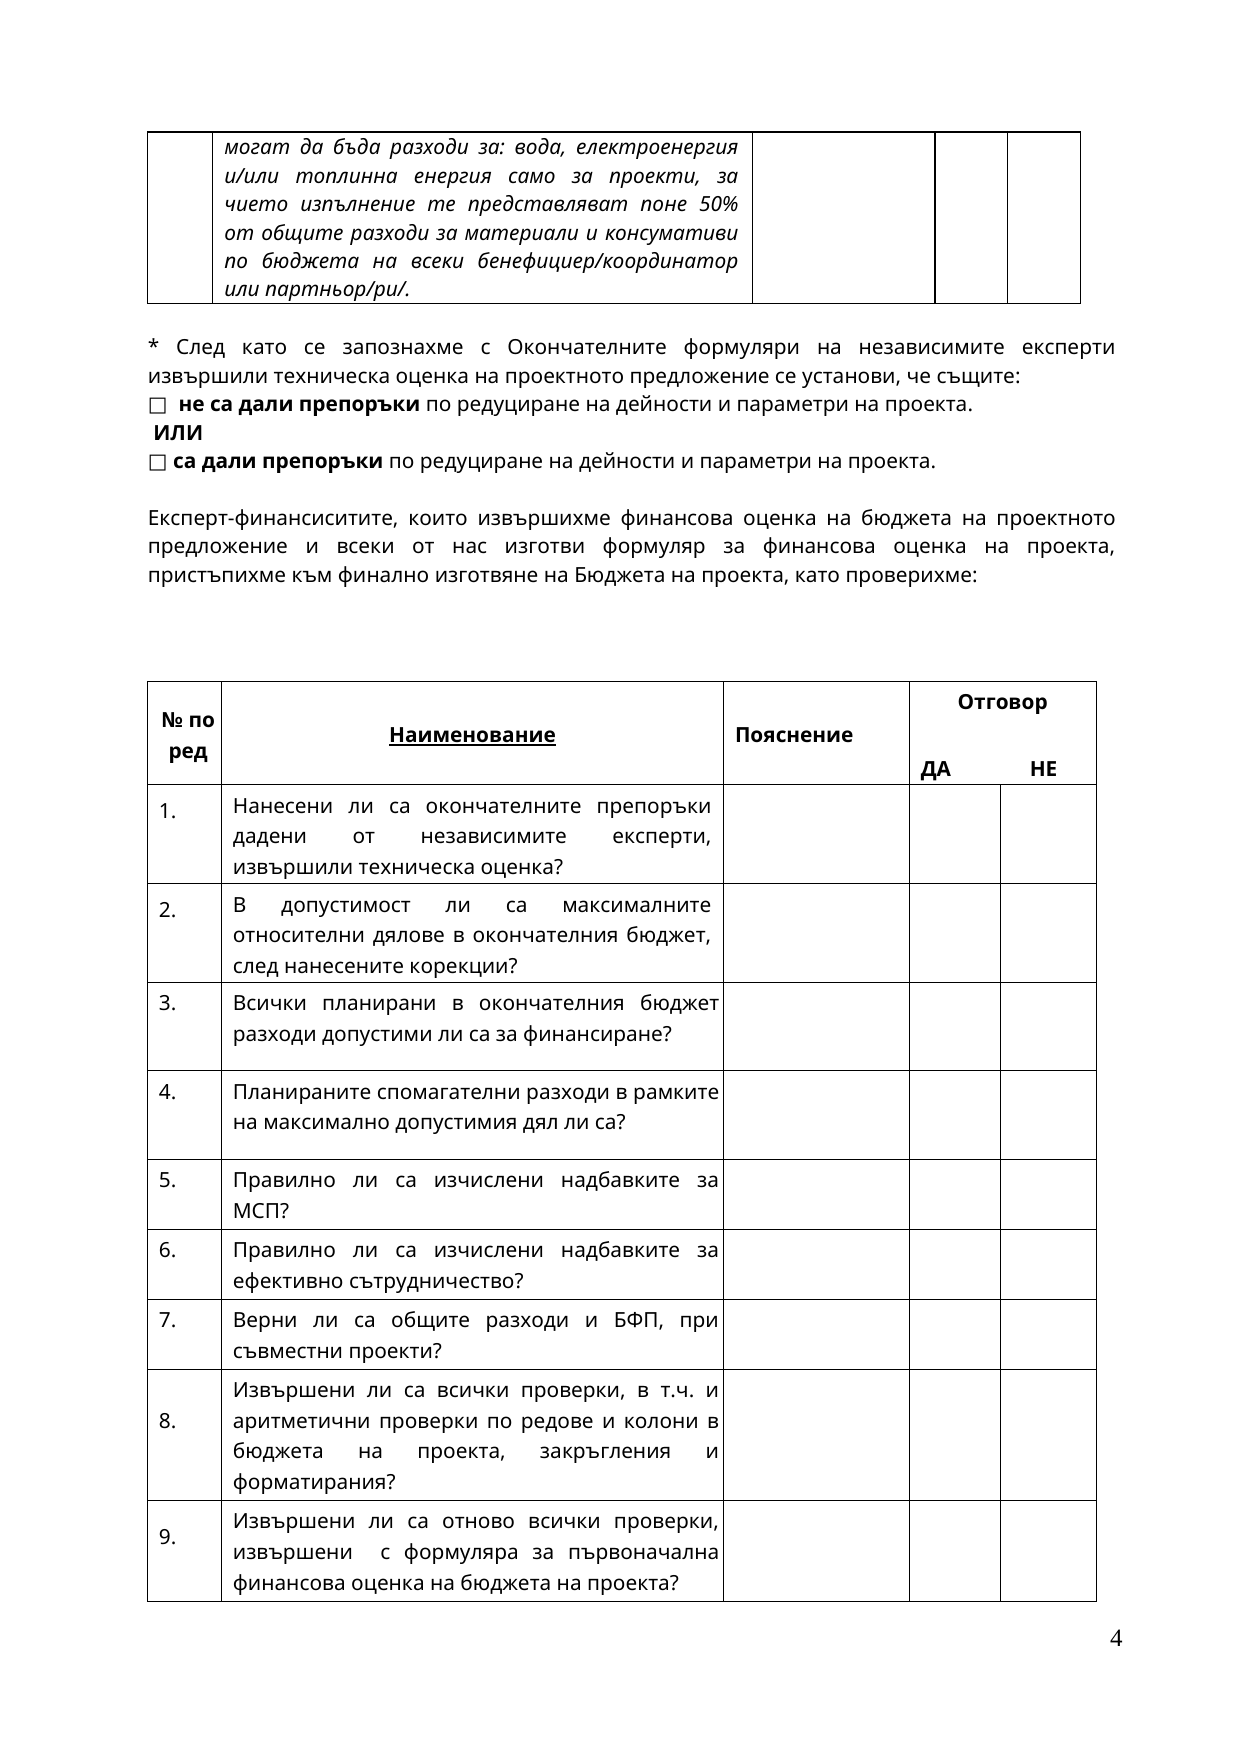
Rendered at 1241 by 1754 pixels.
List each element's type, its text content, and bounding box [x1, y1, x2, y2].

table_cell [1001, 1230, 1096, 1299]
table_cell [1001, 983, 1096, 1070]
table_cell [213, 133, 752, 303]
table_cell [1001, 884, 1096, 982]
table_cell В допустимост ли са максималните относителни дялове в окончателния бюджет, след нанесените корекции? [222, 884, 723, 982]
table_cell [148, 1230, 221, 1299]
table_cell [148, 983, 221, 1070]
table_cell [724, 1300, 909, 1369]
table_cell [148, 133, 212, 303]
table_cell [148, 1160, 221, 1229]
text Експерт-финансиситите, които извършихме финансова оценка на бюджета на проектното предложение и всеки от нас изготви формуляр за финансова оценка на проекта, пристъпихме към финално изготвяне на Бюджета на проекта, като проверихме: [148, 503, 1117, 588]
table_cell Правилно ли са изчислени надбавките за МСП? [222, 1160, 723, 1229]
table_cell [1001, 1370, 1096, 1500]
table_cell [910, 1370, 1000, 1500]
table_cell [724, 1501, 909, 1601]
table_header Пояснение [724, 682, 909, 784]
table_cell [910, 1230, 1000, 1299]
table_header № по ред [148, 682, 221, 784]
table_cell [148, 1501, 221, 1601]
table_cell [724, 983, 909, 1070]
table_cell Всички планирани в окончателния бюджет разходи допустими ли са за финансиране? [222, 983, 723, 1070]
table_cell [148, 785, 221, 883]
table_cell [910, 1160, 1000, 1229]
table_cell [1001, 785, 1096, 883]
table_cell Извършени ли са всички проверки, в т.ч. и аритметични проверки по редове и колони в бюджета на проекта, закръгления и форматирания? [222, 1370, 723, 1500]
table_cell Верни ли са общите разходи и БФП, при съвместни проекти? [222, 1300, 723, 1369]
table_cell [724, 1071, 909, 1159]
table_cell Правилно ли са изчислени надбавките за ефективно сътрудничество? [222, 1230, 723, 1299]
table_cell [910, 983, 1000, 1070]
table_cell [910, 1501, 1000, 1601]
table_cell [753, 133, 934, 303]
table_cell [910, 884, 1000, 982]
table_cell [1008, 133, 1080, 303]
table_cell [910, 1300, 1000, 1369]
table_cell [1001, 1071, 1096, 1159]
table_cell [1001, 1160, 1096, 1229]
table_cell [148, 1071, 221, 1159]
table_cell [724, 1160, 909, 1229]
table_cell [910, 785, 1000, 883]
table_cell Нанесени ли са окончателните препоръки дадени от независимите експерти, извършили техническа оценка? [222, 785, 723, 883]
table_cell [724, 785, 909, 883]
table_header Наименование [222, 682, 723, 784]
text ИЛИ [148, 418, 1122, 446]
table_cell [910, 1071, 1000, 1159]
table_cell [936, 133, 1007, 303]
table_cell [1001, 1501, 1096, 1601]
table_cell [1001, 1300, 1096, 1369]
table_cell [724, 1230, 909, 1299]
table_cell Планираните спомагателни разходи в рамките на максимално допустимия дял ли са? [222, 1071, 723, 1159]
table_cell [148, 1300, 221, 1369]
text □ са дали препоръки по редуциране на дейности и параметри на проекта. [148, 446, 1122, 475]
table_cell [148, 1370, 221, 1500]
text * След като се запознахме с Окончателните формуляри на независимите експерти извършили техническа оценка на проектното предложение се установи, че същите: [148, 332, 1117, 389]
text □ не са дали препоръки по редуциране на дейности и параметри на проекта. [148, 389, 1122, 418]
table_cell [724, 884, 909, 982]
table_cell [724, 1370, 909, 1500]
table_cell [148, 884, 221, 982]
table_header Отговор ДА НЕ [910, 682, 1096, 784]
table_cell Извършени ли са отново всички проверки, извършени с формуляра за първоначална финансова оценка на бюджета на проекта? [222, 1501, 723, 1601]
